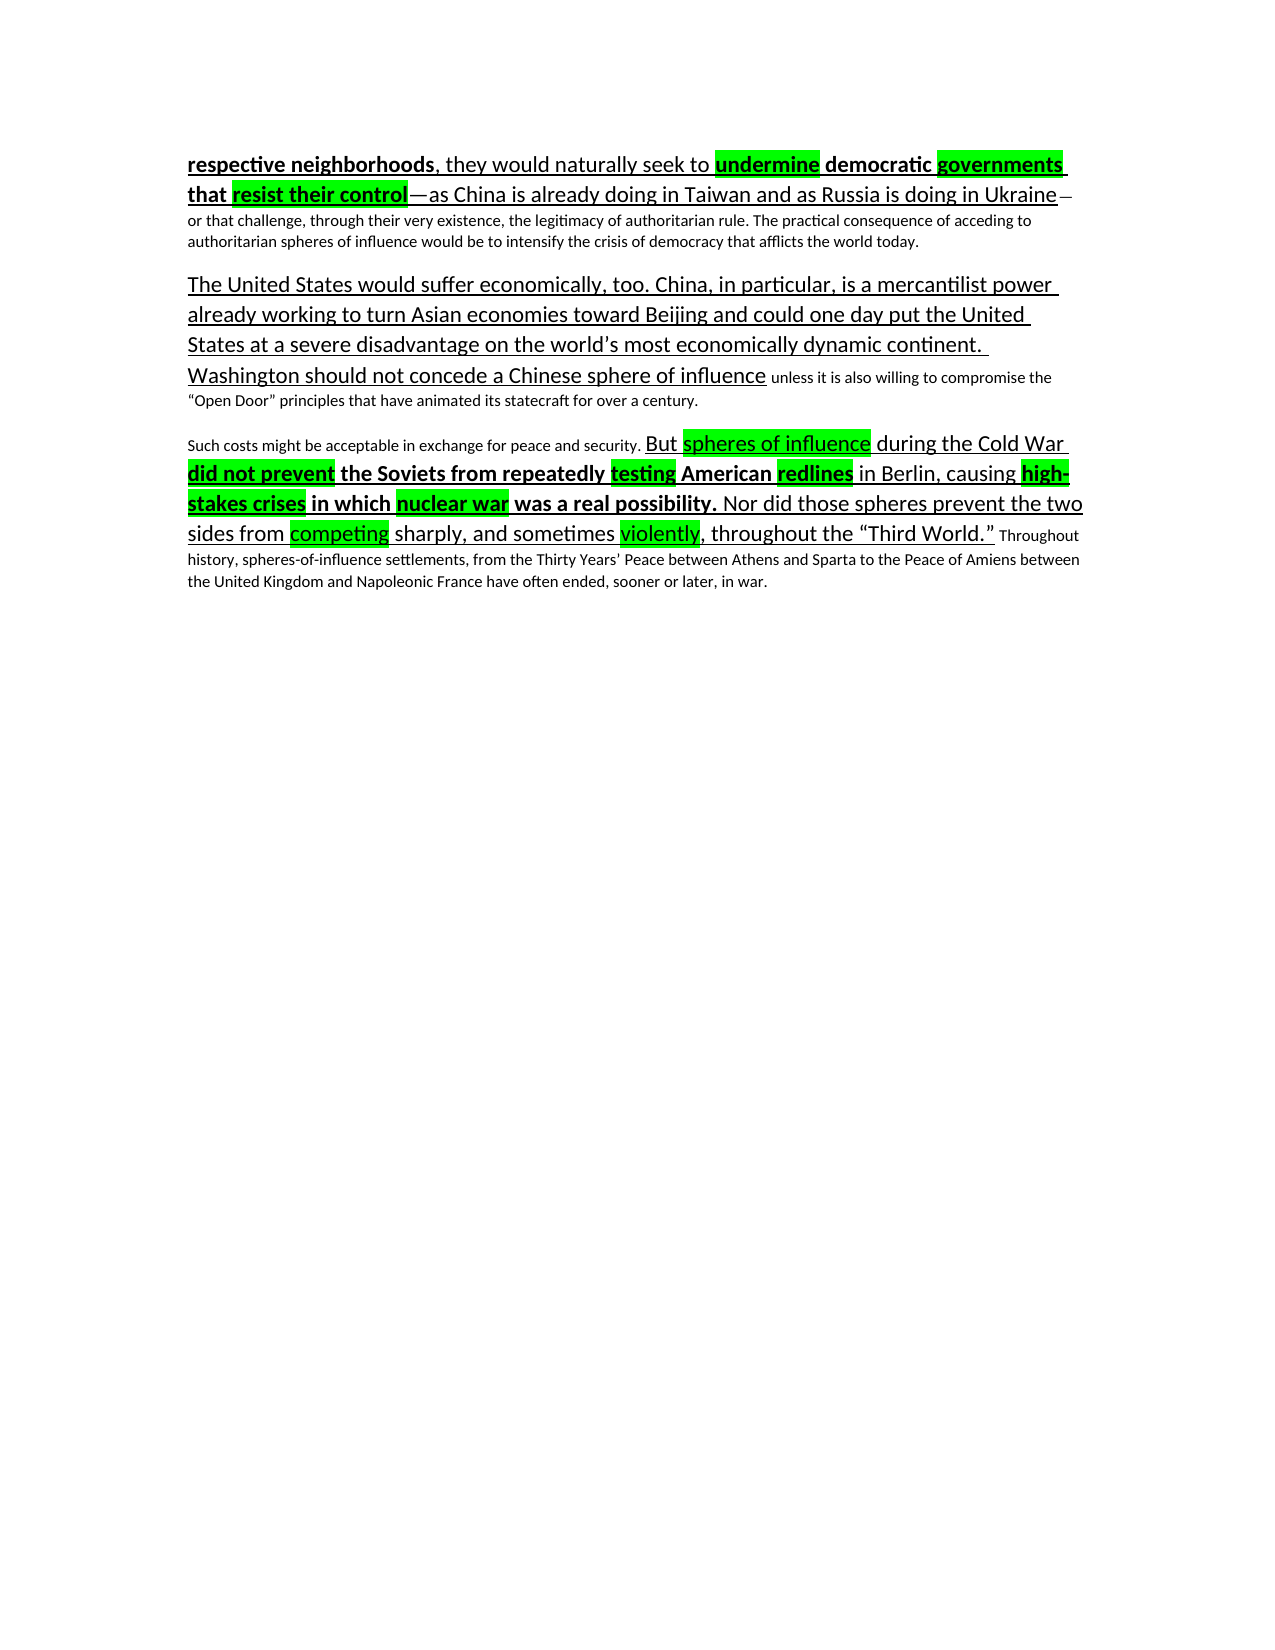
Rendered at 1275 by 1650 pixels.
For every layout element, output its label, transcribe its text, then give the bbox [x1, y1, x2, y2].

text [187, 150, 1087, 252]
text Such costs might be acceptable in exchange for peace and security. But spheres of influence during the Cold War did not prevent the Soviets from repeatedly testing American redlines in Berlin, causing high-stakes crises in which nuclear war was a real possibility. Nor did those spheres prevent the two sides from competing sharply, and sometimes violently, throughout the “Third World.” Throughout history, spheres-of-influence settlements, from the Thirty Years’ Peace between Athens and Sparta to the Peace of Amiens between the United Kingdom and Napoleonic France have often ended, sooner or later, in war. [187, 429, 1087, 591]
text The United States would suffer economically, too. China, in particular, is a mercantilist power already working to turn Asian economies toward Beijing and could one day put the United States at a severe disadvantage on the world’s most economically dynamic continent. Washington should not concede a Chinese sphere of influence unless it is also willing to compromise the “Open Door” principles that have animated its statecraft for over a century. [187, 270, 1087, 411]
